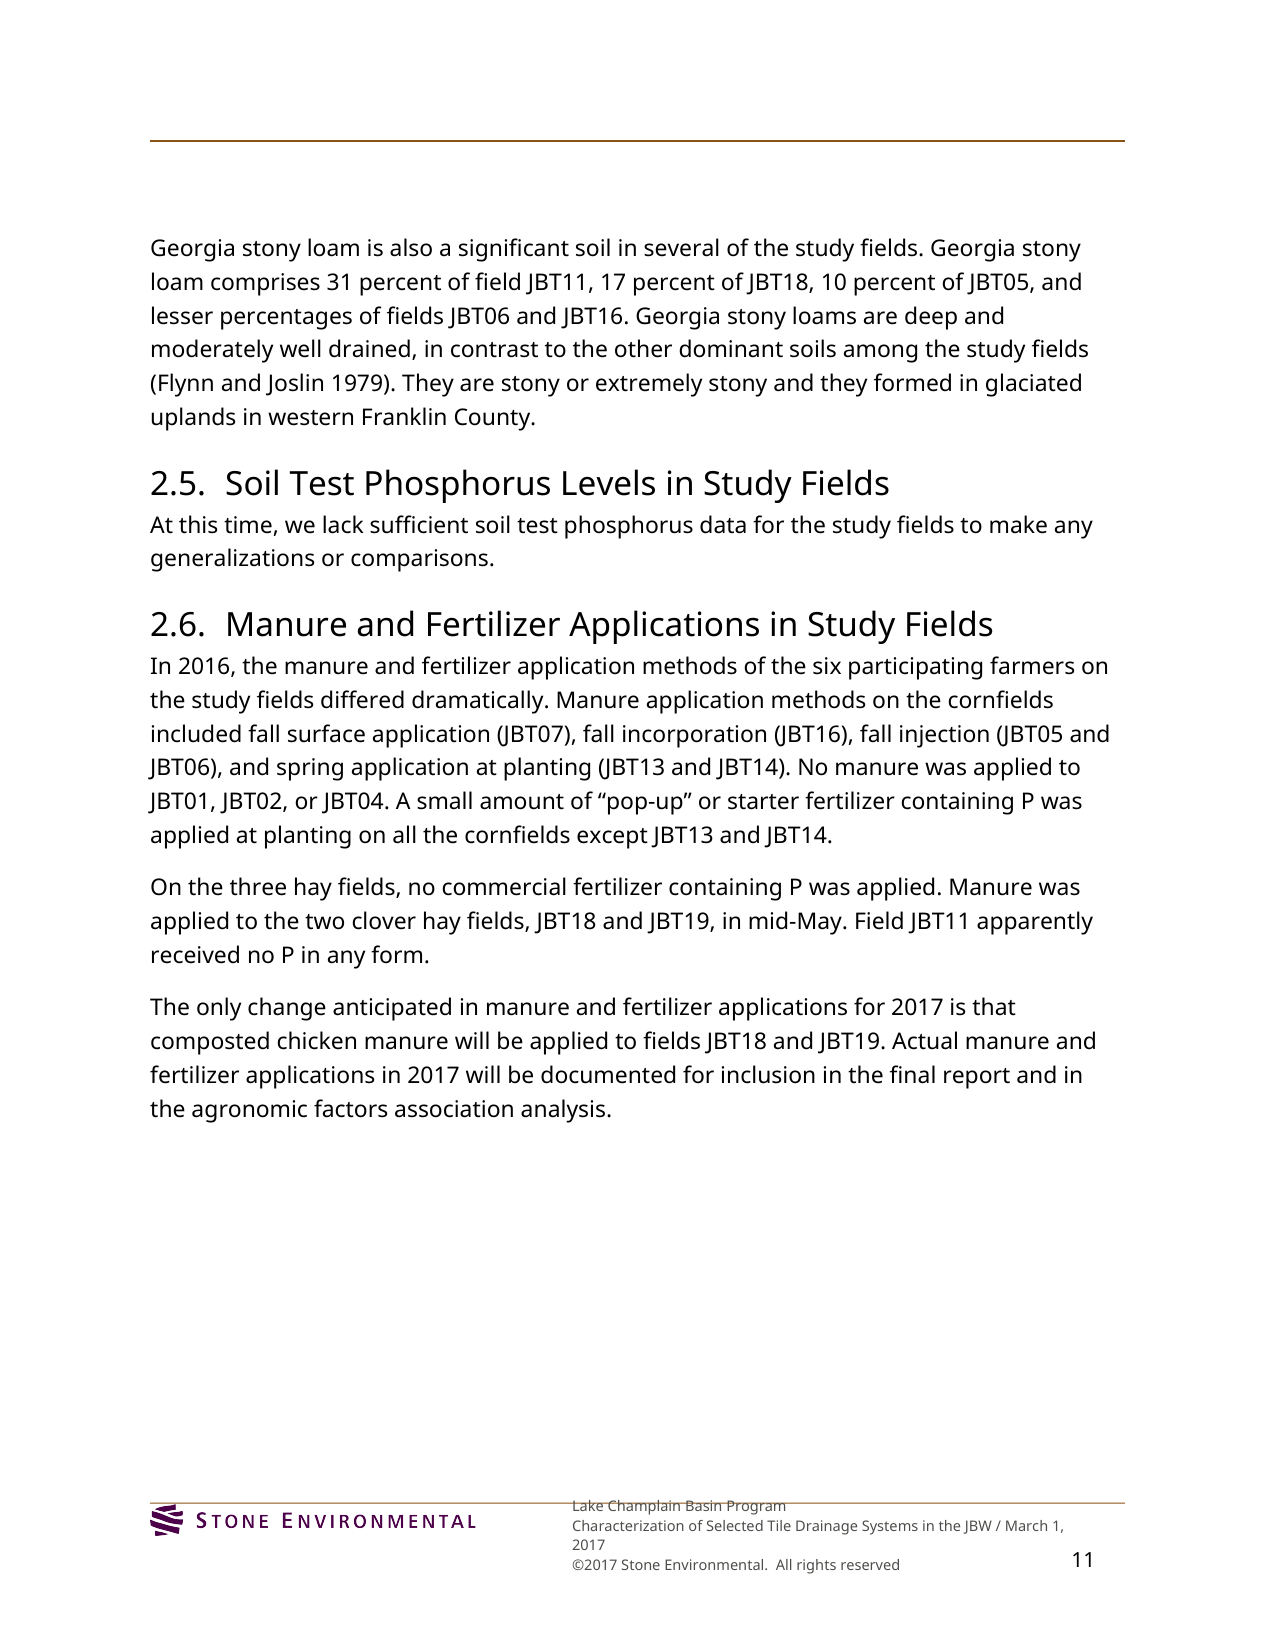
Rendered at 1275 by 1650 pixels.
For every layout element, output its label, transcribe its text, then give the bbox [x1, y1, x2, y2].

picture [150, 1504, 476, 1536]
text At this time, we lack sufficient soil test phosphorus data for the study fields to make any generalizations or comparisons. [150, 508, 1125, 573]
subtitle Soil Test Phosphorus Levels in Study Fields [150, 459, 1125, 505]
text On the three hay fields, no commercial fertilizer containing P was applied. Manure was applied to the two clover hay fields, JBT18 and JBT19, in mid-May. Field JBT11 apparently received no P in any form. [150, 871, 1125, 970]
text The only change anticipated in manure and fertilizer applications for 2017 is that composted chicken manure will be applied to fields JBT18 and JBT19. Actual manure and fertilizer applications in 2017 will be documented for inclusion in the final report and in the agronomic factors association analysis. [150, 991, 1125, 1124]
subtitle Manure and Fertilizer Applications in Study Fields [150, 601, 1125, 646]
text In 2016, the manure and fertilizer application methods of the six participating farmers on the study fields differed dramatically. Manure application methods on the cornfields included fall surface application (JBT07), fall incorporation (JBT16), fall injection (JBT05 and JBT06), and spring application at planting (JBT13 and JBT14). No manure was applied to JBT01, JBT02, or JBT04. A small amount of “pop-up” or starter fertilizer containing P was applied at planting on all the cornfields except JBT13 and JBT14. [150, 650, 1125, 850]
text Georgia stony loam is also a significant soil in several of the study fields. Georgia stony loam comprises 31 percent of field JBT11, 17 percent of JBT18, 10 percent of JBT05, and lesser percentages of fields JBT06 and JBT16. Georgia stony loams are deep and moderately well drained, in contrast to the other dominant soils among the study fields (Flynn and Joslin 1979). They are stony or extremely stony and they formed in glaciated uplands in western Franklin County. [150, 232, 1125, 432]
